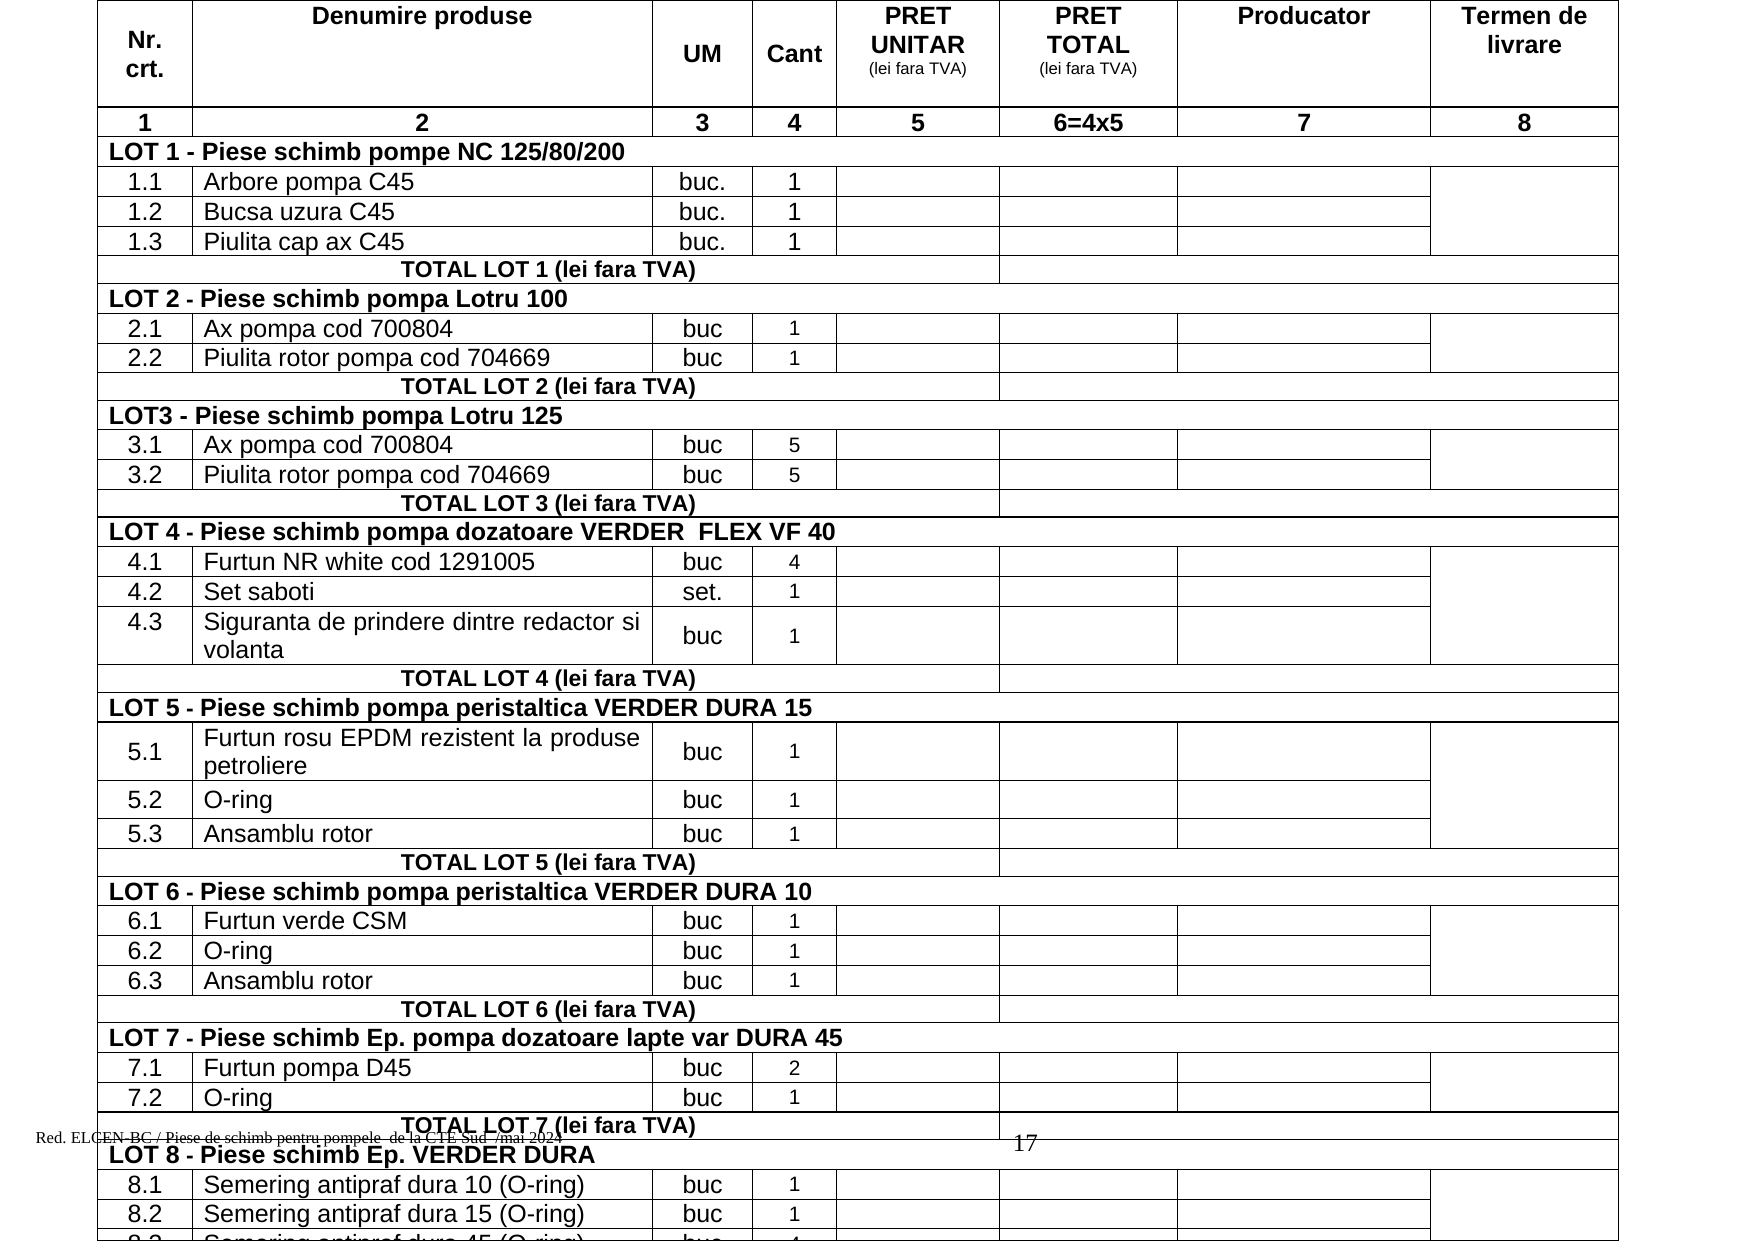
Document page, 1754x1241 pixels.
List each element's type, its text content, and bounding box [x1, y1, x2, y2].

table_cell 1.3 [98, 227, 192, 255]
table_cell [1000, 996, 1618, 1022]
table_cell [837, 547, 999, 576]
table_cell [1000, 966, 1177, 995]
table_cell Piulita cap ax C45 [193, 227, 652, 255]
table_cell [1178, 781, 1430, 818]
table_cell buc [653, 430, 752, 459]
table_cell Arbore pompa C45 [193, 167, 652, 196]
table_cell 2.1 [98, 314, 192, 342]
table_cell Furtun NR white cod 1291005 [193, 547, 652, 576]
table_cell TOTAL LOT 2 (lei fara TVA) [98, 373, 999, 399]
table_cell [1178, 723, 1430, 780]
table_cell [1000, 490, 1618, 516]
table_cell [1000, 819, 1177, 848]
table_cell 1 [753, 314, 836, 342]
table_cell [1178, 607, 1430, 664]
table_cell O-ring [193, 936, 652, 965]
table_cell LOT 8 - Piese schimb Ep. VERDER DURA [98, 1140, 1618, 1169]
table_cell 8.1 [98, 1170, 192, 1198]
table_cell [1000, 936, 1177, 965]
table_cell [1431, 723, 1618, 848]
table_cell buc [653, 781, 752, 818]
table_cell TOTAL LOT 7 (lei fara TVA) [98, 1113, 999, 1139]
table_cell [837, 167, 999, 196]
table_cell 8 [1431, 108, 1618, 136]
table_cell 5 [753, 460, 836, 489]
table_cell TOTAL LOT 1 (lei fara TVA) [98, 256, 999, 283]
table_cell O-ring [193, 1083, 652, 1111]
table_header Producator [1178, 1, 1430, 106]
table_cell [1178, 1170, 1430, 1198]
table_cell LOT3 - Piese schimb pompa Lotru 125 [98, 401, 1618, 429]
table_cell 1 [753, 1200, 836, 1228]
table_cell buc [653, 607, 752, 664]
table_cell [1431, 906, 1618, 995]
table_cell [1000, 344, 1177, 372]
table_cell [1431, 547, 1618, 664]
table_cell [837, 430, 999, 459]
table_header Termen de livrare [1431, 1, 1618, 106]
table_cell [1000, 256, 1618, 283]
table_cell 1.2 [98, 197, 192, 226]
table_cell [1178, 1200, 1430, 1228]
table_header Denumire produse [193, 1, 652, 106]
table_cell [837, 344, 999, 372]
table_cell 4.3 [98, 607, 192, 664]
table_cell [1000, 1200, 1177, 1228]
table_cell 1 [753, 906, 836, 935]
table_cell Piulita rotor pompa cod 704669 [193, 344, 652, 372]
table_cell [1178, 1053, 1430, 1082]
table_cell [1178, 314, 1430, 342]
table_cell Furtun verde CSM [193, 906, 652, 935]
table_cell [1178, 936, 1430, 965]
table_cell 2 [193, 108, 652, 136]
table_cell Piulita rotor pompa cod 704669 [193, 460, 652, 489]
table_cell 1 [753, 819, 836, 848]
table_cell [1000, 1170, 1177, 1198]
table_cell [837, 1170, 999, 1198]
table_header PRET UNITAR (lei fara TVA) [837, 1, 999, 106]
table_cell [1000, 906, 1177, 935]
table_cell [1178, 227, 1430, 255]
table_cell 4.1 [98, 547, 192, 576]
table_header UM [653, 1, 752, 106]
table_cell [1000, 1083, 1177, 1111]
table_cell [837, 1053, 999, 1082]
table_cell TOTAL LOT 6 (lei fara TVA) [98, 996, 999, 1022]
table_cell 4 [753, 547, 836, 576]
table_cell 1 [753, 1083, 836, 1111]
table_cell buc. [653, 197, 752, 226]
table_cell buc [653, 819, 752, 848]
table_cell LOT 1 - Piese schimb pompe NC 125/80/200 [98, 137, 1618, 166]
table_cell 5.2 [98, 781, 192, 818]
table_cell 1 [753, 607, 836, 664]
table_cell 1 [753, 167, 836, 196]
table_cell TOTAL LOT 5 (lei fara TVA) [98, 849, 999, 876]
table_cell 5 [837, 108, 999, 136]
table_cell [1178, 197, 1430, 226]
table_cell 2 [753, 1053, 836, 1082]
table_cell [837, 577, 999, 606]
table_cell buc [653, 344, 752, 372]
table_cell buc [653, 1200, 752, 1228]
table_cell 7.1 [98, 1053, 192, 1082]
table_header PRET TOTAL (lei fara TVA) [1000, 1, 1177, 106]
table_cell 3.2 [98, 460, 192, 489]
table_cell 6.2 [98, 936, 192, 965]
table_cell [837, 197, 999, 226]
table_cell [1000, 577, 1177, 606]
table_cell 5.1 [98, 723, 192, 780]
table_cell buc [653, 1083, 752, 1111]
table_cell 1 [753, 936, 836, 965]
table_cell [837, 819, 999, 848]
table_cell [837, 966, 999, 995]
table_cell [1000, 781, 1177, 818]
table_cell [1000, 547, 1177, 576]
table_cell Bucsa uzura C45 [193, 197, 652, 226]
table_cell 6.3 [98, 966, 192, 995]
table_cell [837, 936, 999, 965]
table_cell [837, 460, 999, 489]
table_cell buc [653, 723, 752, 780]
table_cell buc [653, 906, 752, 935]
table_cell 4.2 [98, 577, 192, 606]
table_cell buc. [653, 227, 752, 255]
table_cell 1 [753, 723, 836, 780]
table_cell [837, 1200, 999, 1228]
table_cell [1178, 1083, 1430, 1111]
table_cell 3.1 [98, 430, 192, 459]
table_cell 6=4x5 [1000, 108, 1177, 136]
table_cell [837, 227, 999, 255]
table_cell [1000, 1053, 1177, 1082]
table_cell 6.1 [98, 906, 192, 935]
table_cell LOT 6 - Piese schimb pompa peristaltica VERDER DURA 10 [98, 877, 1618, 905]
table_cell [1000, 197, 1177, 226]
table_cell [1431, 167, 1618, 255]
table_cell Set saboti [193, 577, 652, 606]
table_cell 3 [653, 108, 752, 136]
table_cell [1000, 314, 1177, 342]
table_cell [1000, 723, 1177, 780]
table_cell [837, 723, 999, 780]
table_cell [1178, 577, 1430, 606]
table_cell Semering antipraf dura 10 (O-ring) [193, 1170, 652, 1198]
table_cell buc [653, 314, 752, 342]
table_cell O-ring [193, 781, 652, 818]
table_cell 1 [753, 344, 836, 372]
table_cell 2.2 [98, 344, 192, 372]
table_cell [1178, 344, 1430, 372]
table_cell [1000, 1113, 1618, 1139]
table_cell 1 [98, 108, 192, 136]
table_cell [1000, 373, 1618, 399]
table_cell TOTAL LOT 3 (lei fara TVA) [98, 490, 999, 516]
table_cell buc [653, 1053, 752, 1082]
table_cell 7 [1178, 108, 1430, 136]
table_cell [1000, 460, 1177, 489]
table_cell [1000, 430, 1177, 459]
table_cell buc [653, 460, 752, 489]
table_cell [1000, 665, 1618, 692]
table_cell [1000, 607, 1177, 664]
table_cell [1431, 1053, 1618, 1111]
table_cell buc [653, 966, 752, 995]
table_cell 7.2 [98, 1083, 192, 1111]
table_cell 1 [753, 1170, 836, 1198]
table_cell [1178, 1229, 1430, 1240]
table_cell [1178, 547, 1430, 576]
table_cell [1000, 167, 1177, 196]
table_cell Siguranta de prindere dintre redactor si volanta [193, 607, 652, 664]
table_cell [1000, 1229, 1177, 1240]
table_cell 1.1 [98, 167, 192, 196]
table_cell buc [653, 547, 752, 576]
table_cell TOTAL LOT 4 (lei fara TVA) [98, 665, 999, 692]
table_cell Ansamblu rotor [193, 966, 652, 995]
table_cell [1178, 966, 1430, 995]
table_cell Furtun pompa D45 [193, 1053, 652, 1082]
table_cell Ansamblu rotor [193, 819, 652, 848]
table_cell [1431, 430, 1618, 489]
table_cell Furtun rosu EPDM rezistent la produse petroliere [193, 723, 652, 780]
table_cell Ax pompa cod 700804 [193, 430, 652, 459]
table_cell LOT 5 - Piese schimb pompa peristaltica VERDER DURA 15 [98, 693, 1618, 721]
table_cell 8.2 [98, 1200, 192, 1228]
table_cell 5 [753, 430, 836, 459]
table_cell Ax pompa cod 700804 [193, 314, 652, 342]
table_cell 1 [753, 227, 836, 255]
table_cell [837, 1229, 999, 1240]
table_cell 1 [753, 197, 836, 226]
table_cell LOT 4 - Piese schimb pompa dozatoare VERDER FLEX VF 40 [98, 518, 1618, 546]
table_cell [1178, 167, 1430, 196]
table_cell buc [653, 1170, 752, 1198]
table_cell [1431, 314, 1618, 372]
table_cell [1000, 849, 1618, 876]
table_cell [1178, 430, 1430, 459]
table_cell 1 [753, 577, 836, 606]
table_cell buc. [653, 167, 752, 196]
table_cell 1 [753, 966, 836, 995]
table_cell [1431, 1170, 1618, 1240]
table_cell LOT 2 - Piese schimb pompa Lotru 100 [98, 284, 1618, 313]
table_header Cant [753, 1, 836, 106]
table_cell 1 [753, 781, 836, 818]
table_cell [1178, 460, 1430, 489]
table_cell [837, 314, 999, 342]
table_cell buc [653, 936, 752, 965]
table_cell [1178, 906, 1430, 935]
table_cell 4 [753, 108, 836, 136]
table_header Nr. crt. [98, 1, 192, 106]
table_cell [837, 906, 999, 935]
table_cell [837, 1083, 999, 1111]
table_cell [1000, 227, 1177, 255]
table_cell [1178, 819, 1430, 848]
table_cell LOT 7 - Piese schimb Ep. pompa dozatoare lapte var DURA 45 [98, 1023, 1618, 1052]
table_cell set. [653, 577, 752, 606]
table_cell Semering antipraf dura 15 (O-ring) [193, 1200, 652, 1228]
table_cell [837, 607, 999, 664]
table_cell 5.3 [98, 819, 192, 848]
table_cell [837, 781, 999, 818]
